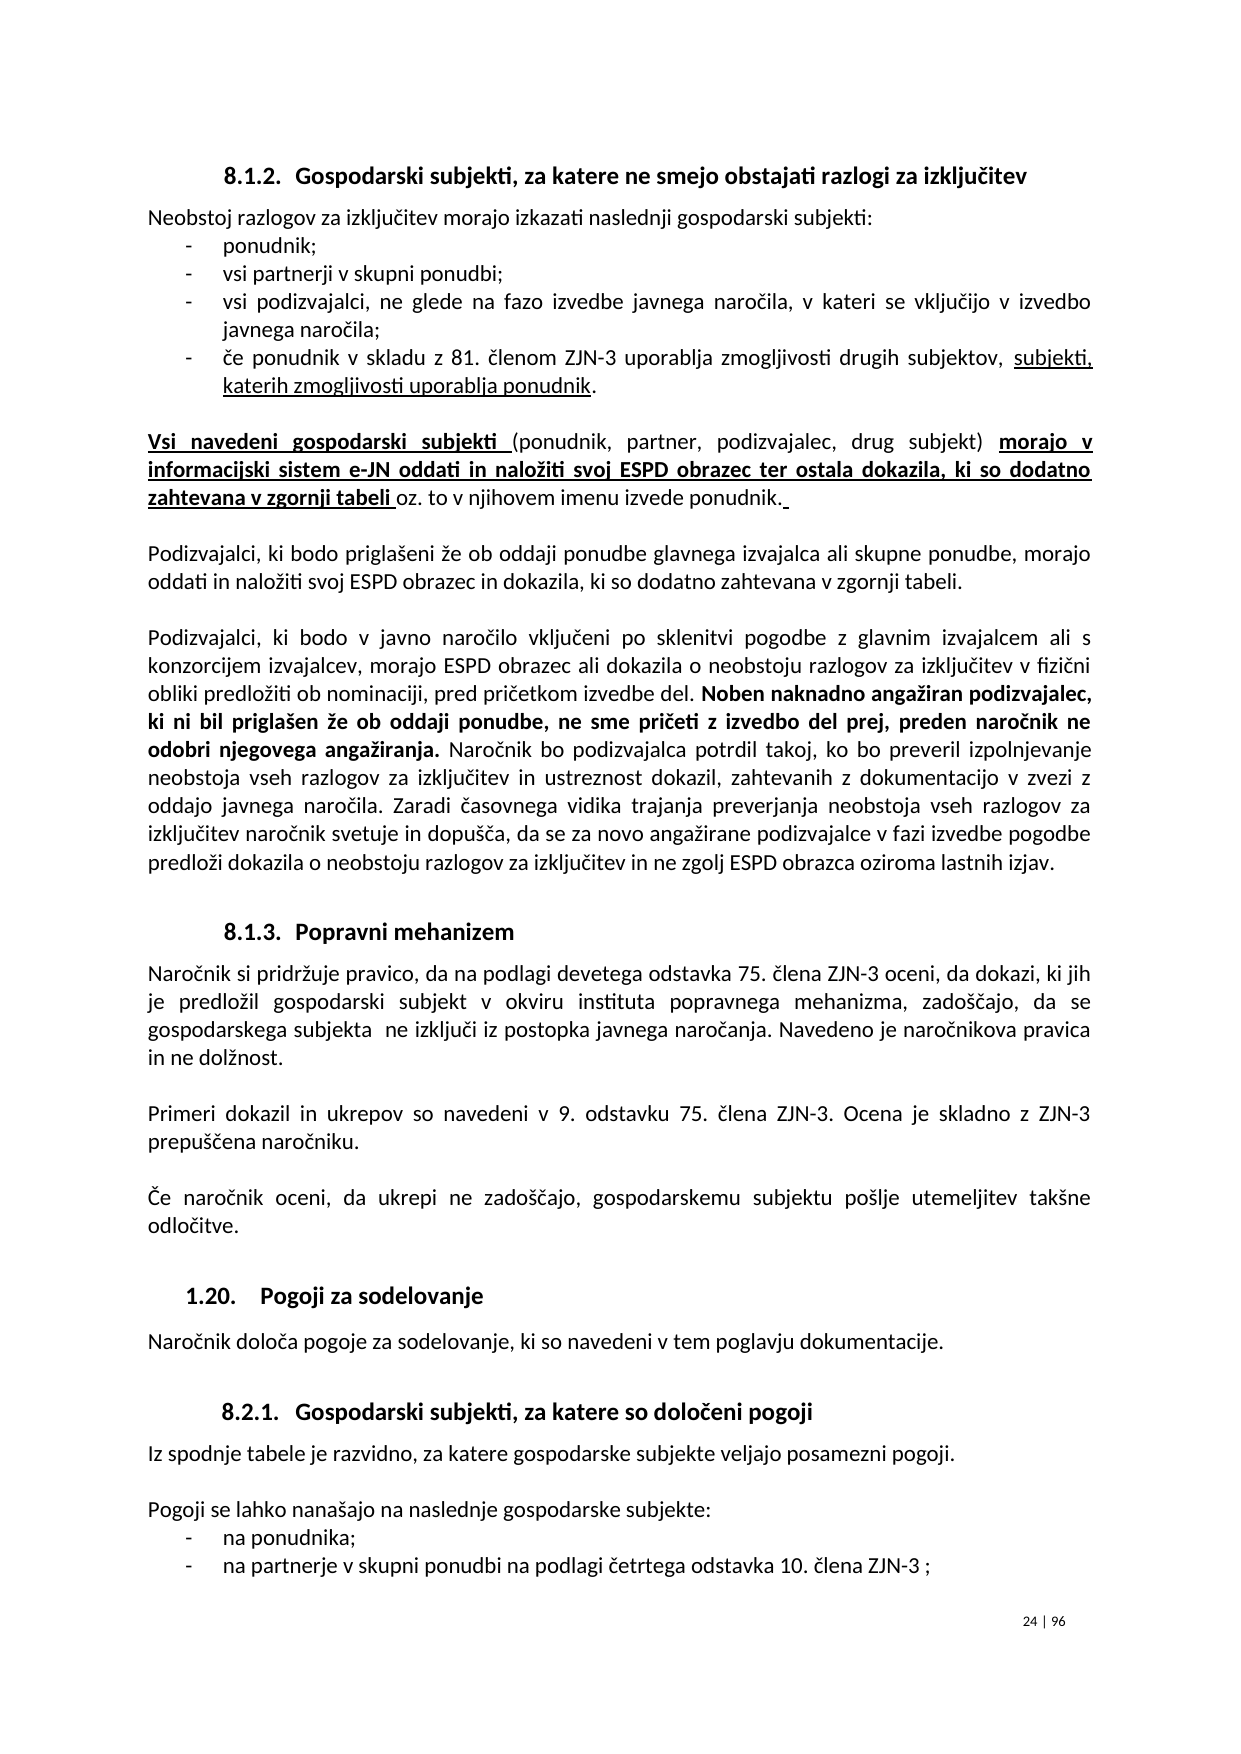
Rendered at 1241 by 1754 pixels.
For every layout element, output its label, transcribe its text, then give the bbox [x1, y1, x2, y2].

text Naročnik si pridržuje pravico, da na podlagi devetega odstavka 75. člena ZJN-3 oceni, da dokazi, ki jih je predložil gospodarski subjekt v okviru instituta popravnega mehanizma, zadoščajo, da se gospodarskega subjekta ne izključi iz postopka javnega naročanja. Navedeno je naročnikova pravica in ne dolžnost. [148, 959, 1093, 1071]
text Če naročnik oceni, da ukrepi ne zadoščajo, gospodarskemu subjektu pošlje utemeljitev takšne odločitve. [148, 1183, 1093, 1239]
list vsi partnerji v skupni ponudbi; [185, 259, 1093, 287]
text Iz spodnje tabele je razvidno, za katere gospodarske subjekte veljajo posamezni pogoji. [148, 1439, 1093, 1467]
text Podizvajalci, ki bodo priglašeni že ob oddaji ponudbe glavnega izvajalca ali skupne ponudbe, morajo oddati in naložiti svoj ESPD obrazec in dokazila, ki so dodatno zahtevana v zgornji tabeli. [148, 539, 1093, 595]
text Naročnik določa pogoje za sodelovanje, ki so navedeni v tem poglavju dokumentacije. [148, 1327, 1093, 1355]
text Podizvajalci, ki bodo v javno naročilo vključeni po sklenitvi pogodbe z glavnim izvajalcem ali s konzorcijem izvajalcev, morajo ESPD obrazec ali dokazila o neobstoju razlogov za izključitev v fizični obliki predložiti ob nominaciji, pred pričetkom izvedbe del. Noben naknadno angažiran podizvajalec, ki ni bil priglašen že ob oddaji ponudbe, ne sme pričeti z izvedbo del prej, preden naročnik ne odobri njegovega angažiranja. Naročnik bo podizvajalca potrdil takoj, ko bo preveril izpolnjevanje neobstoja vseh razlogov za izključitev in ustreznost dokazil, zahtevanih z dokumentacijo v zvezi z oddajo javnega naročila. Zaradi časovnega vidika trajanja preverjanja neobstoja vseh razlogov za izključitev naročnik svetuje in dopušča, da se za novo angažirane podizvajalce v fazi izvedbe pogodbe predloži dokazila o neobstoju razlogov za izključitev in ne zgolj ESPD obrazca oziroma lastnih izjav. [148, 623, 1093, 876]
text Vsi navedeni gospodarski subjekti (ponudnik, partner, podizvajalec, drug subjekt) morajo v informacijski sistem e-JN oddati in naložiti svoj ESPD obrazec ter ostala dokazila, ki so dodatno zahtevana v zgornji tabeli oz. to v njihovem imenu izvede ponudnik. [148, 427, 1093, 511]
subtitle Pogoji za sodelovanje [185, 1280, 1093, 1310]
list vsi podizvajalci, ne glede na fazo izvedbe javnega naročila, v kateri se vključijo v izvedbo javnega naročila; [185, 287, 1093, 343]
text Popravni mehanizem [224, 916, 1093, 947]
list ponudnik; [185, 231, 1093, 259]
text Neobstoj razlogov za izključitev morajo izkazati naslednji gospodarski subjekti: [148, 203, 1093, 231]
text Pogoji se lahko nanašajo na naslednje gospodarske subjekte: [148, 1495, 1093, 1523]
text Gospodarski subjekti, za katere ne smejo obstajati razlogi za izključitev [224, 160, 1093, 191]
list na partnerje v skupni ponudbi na podlagi četrtega odstavka 10. člena ZJN-3 ; [185, 1551, 1093, 1579]
list na ponudnika; [185, 1523, 1093, 1551]
list če ponudnik v skladu z 81. členom ZJN-3 uporablja zmogljivosti drugih subjektov, subjekti, katerih zmogljivosti uporablja ponudnik. [185, 343, 1093, 399]
text Gospodarski subjekti, za katere so določeni pogoji [221, 1396, 1093, 1426]
text Primeri dokazil in ukrepov so navedeni v 9. odstavku 75. člena ZJN-3. Ocena je skladno z ZJN-3 prepuščena naročniku. [148, 1099, 1093, 1155]
